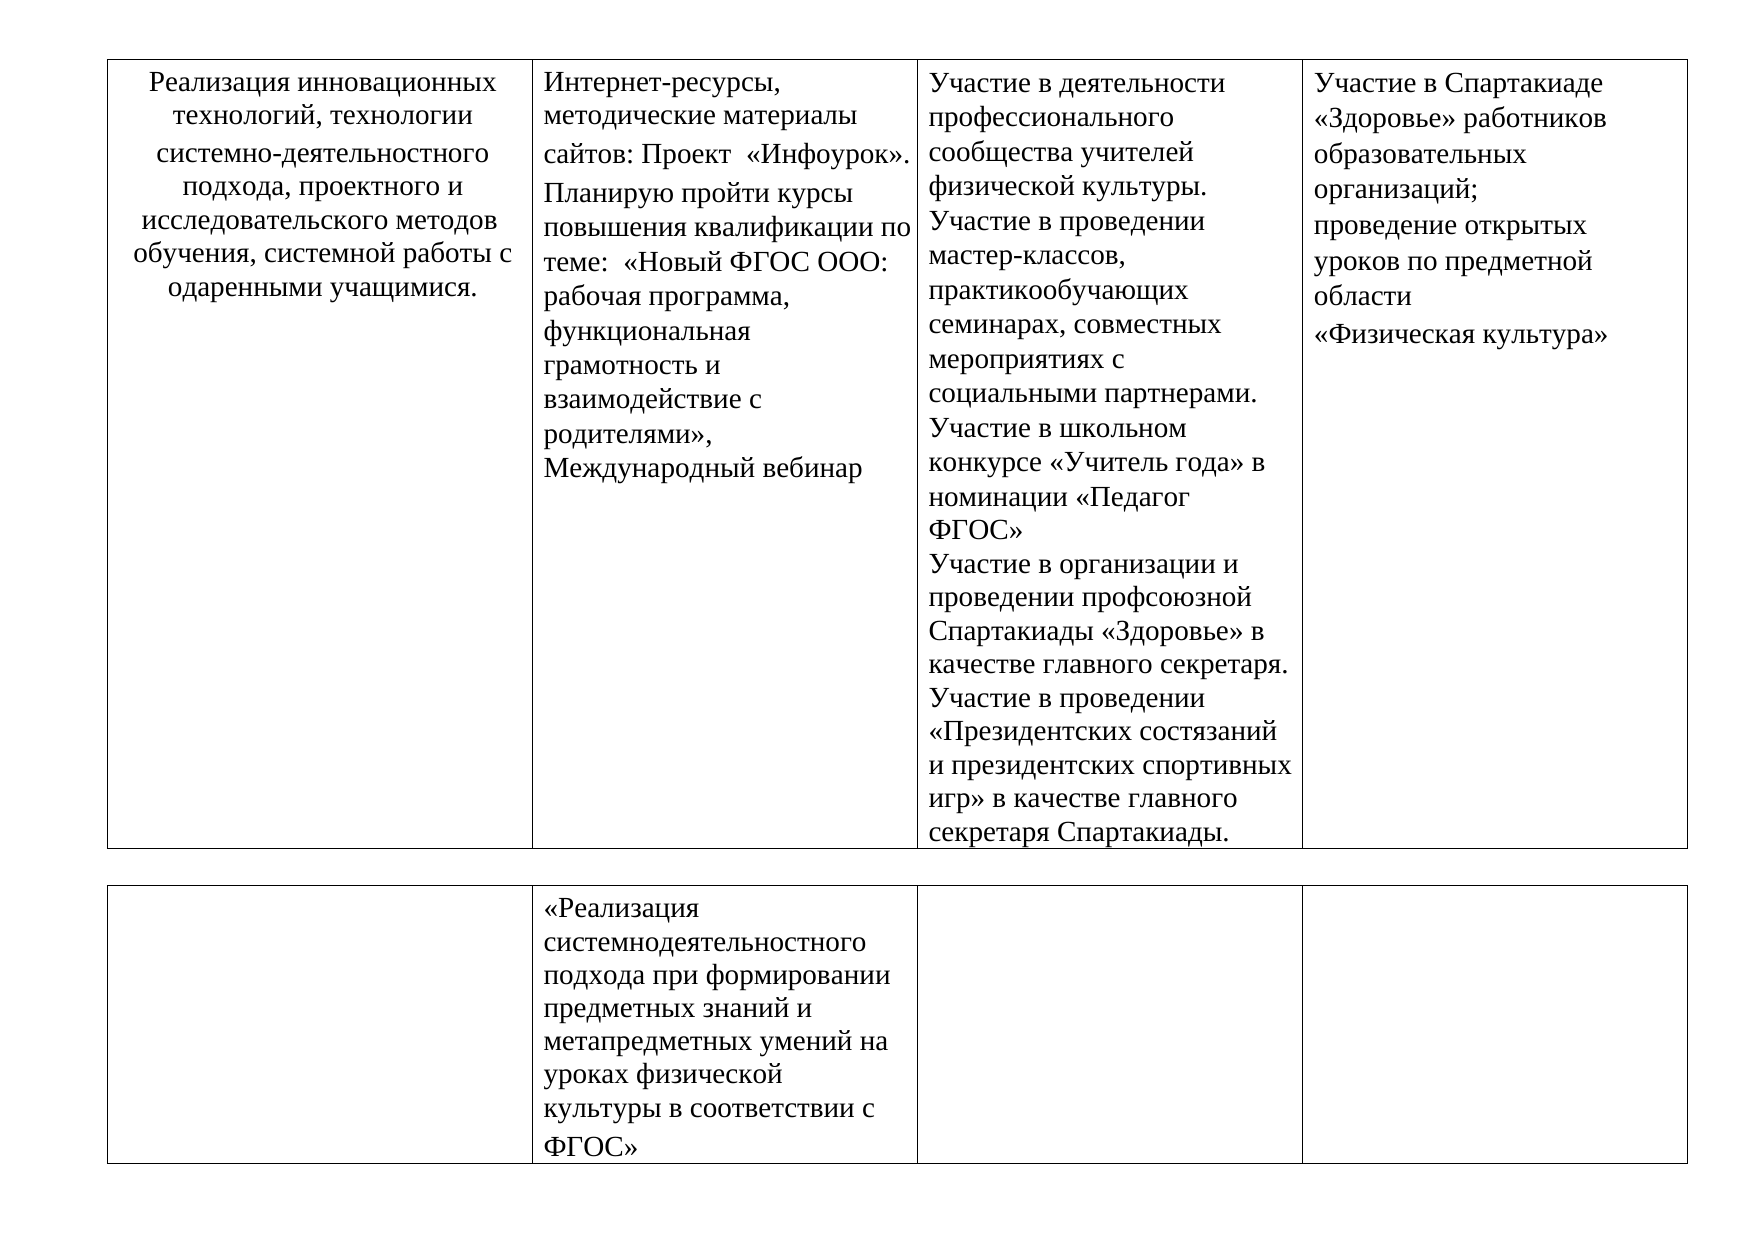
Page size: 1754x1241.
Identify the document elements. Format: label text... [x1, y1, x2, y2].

table_cell Интернет-ресурсы, методические материалы сайтов: Проект «Инфоурок». Планирую пройти курсы повышения квалификации по теме: «Новый ФГОС ООО: рабочая программа, функциональная грамотность и взаимодействие с родителями», Международный вебинар [533, 60, 917, 848]
table_header [1303, 886, 1687, 1162]
table_header [108, 886, 532, 1162]
table_cell Участие в деятельности профессионального сообщества учителей физической культуры. Участие в проведении мастер-классов, практикообучающих семинарах, совместных мероприятиях с социальными партнерами. Участие в школьном конкурсе «Учитель года» в номинации «Педагог ФГОС» Участие в организации и проведении профсоюзной Спартакиады «Здоровье» в качестве главного секретаря. Участие в проведении «Президентских состязаний и президентских спортивных игр» в качестве главного секретаря Спартакиады. [918, 60, 1302, 848]
table_cell Реализация инновационных технологий, технологии системно-деятельностного подхода, проектного и исследовательского методов обучения, системной работы с одаренными учащимися. [108, 60, 532, 848]
table_header [918, 886, 1302, 1162]
table_cell Участие в Спартакиаде «Здоровье» работников образовательных организаций; проведение открытых уроков по предметной области «Физическая культура» [1303, 60, 1687, 848]
table_header «Реализация системнодеятельностного подхода при формировании предметных знаний и метапредметных умений на уроках физической культуры в соответствии с ФГОС» [533, 886, 917, 1162]
